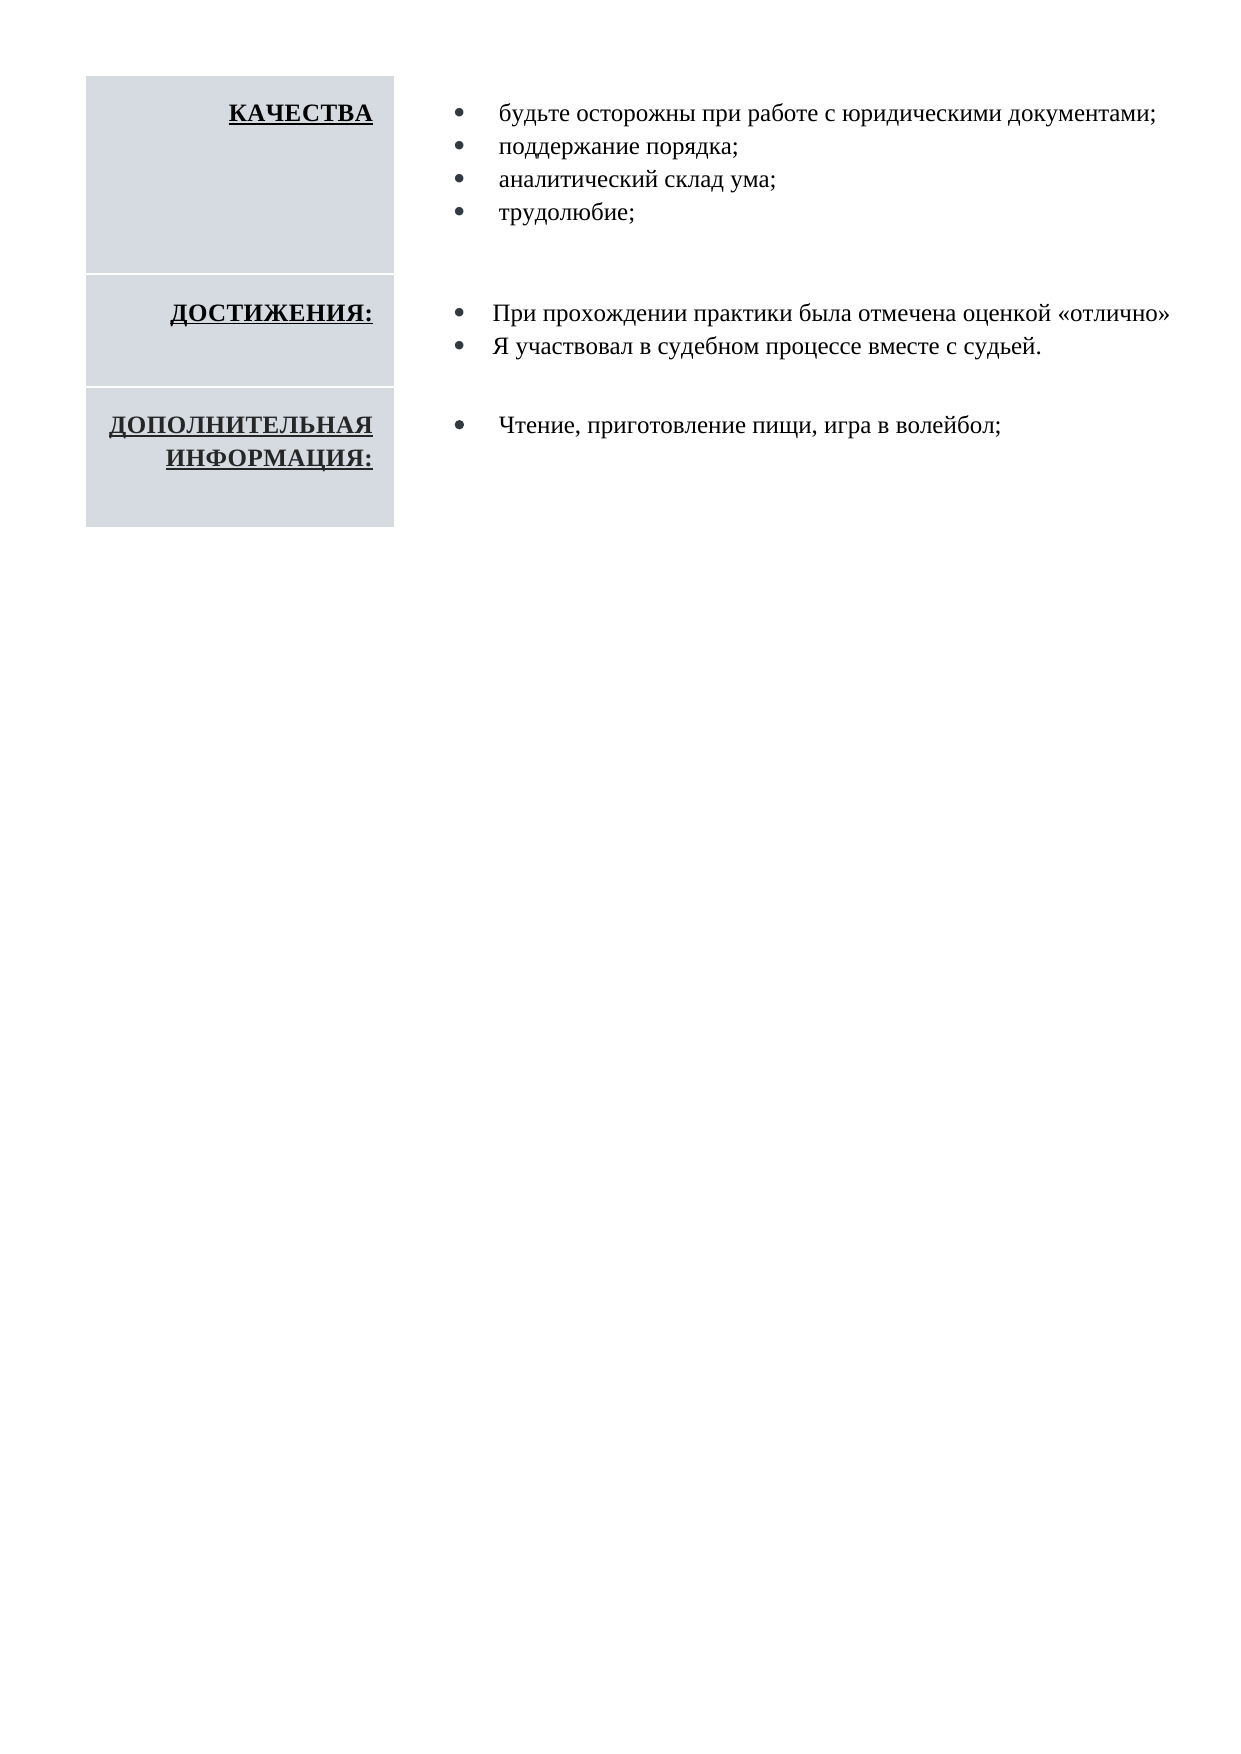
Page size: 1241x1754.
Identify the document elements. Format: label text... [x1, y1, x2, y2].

table_cell ДОПОЛНИТЕЛЬНАЯ ИНФОРМАЦИЯ: [86, 388, 394, 527]
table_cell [396, 76, 1194, 273]
table_cell Чтение, приготовление пищи, игра в волейбол; [396, 388, 1194, 527]
table_cell ЛИЧНЫЕ КАЧЕСТВА [86, 76, 394, 273]
table_cell ДОСТИЖЕНИЯ: [86, 275, 394, 386]
table_cell При прохождении практики была отмечена оценкой «отлично» Я участвовал в судебном процессе вместе с судьей. [396, 275, 1194, 386]
